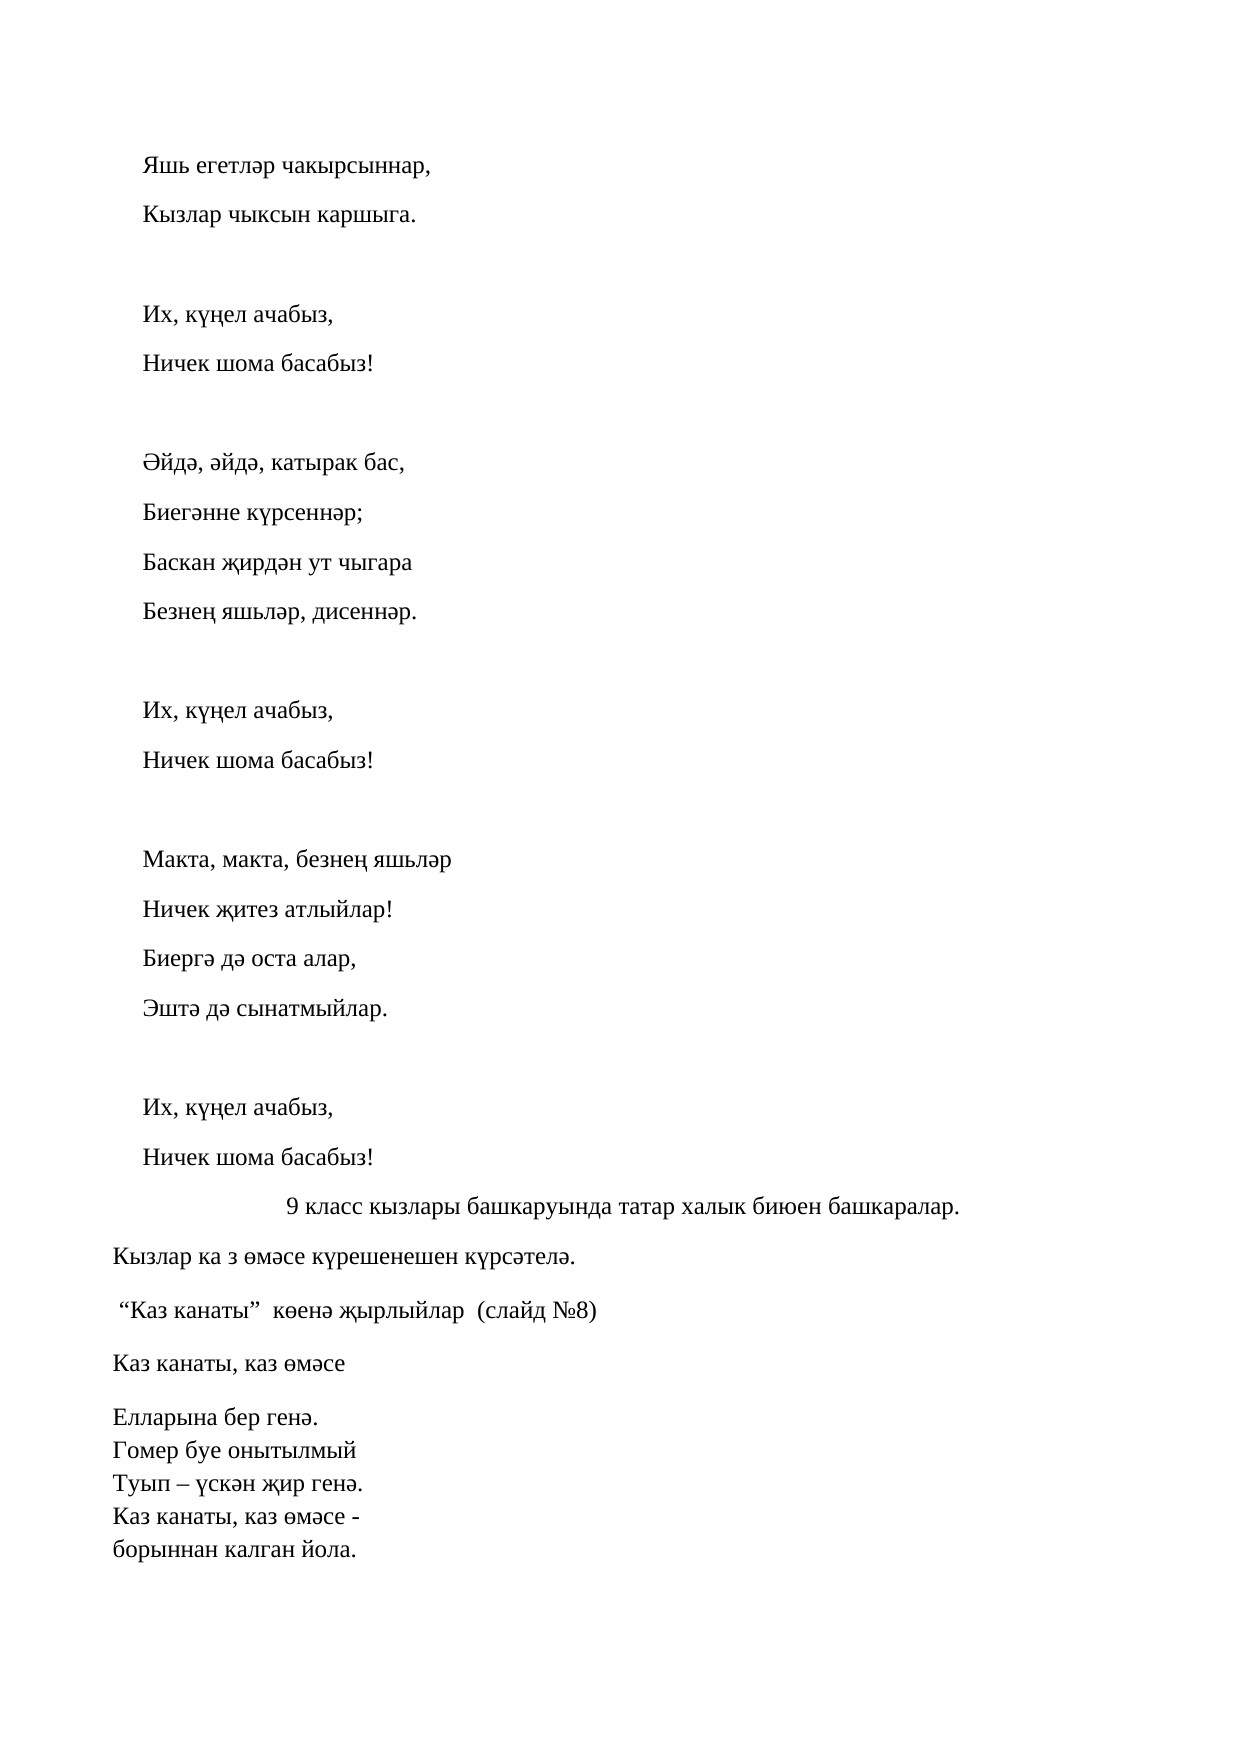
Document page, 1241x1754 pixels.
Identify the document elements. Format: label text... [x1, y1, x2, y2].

text Каз канаты, каз өмәсе [112, 1348, 1128, 1377]
text Елларына бер генә. Гомер буе онытылмый Туып – үскән җир генә. Каз канаты, каз өмәсе - борыннан калган йола. [112, 1402, 1128, 1563]
text Ничек шома басабыз! [112, 1142, 1128, 1170]
text 9 класс кызлары башкаруында татар халык биюен башкаралар. [112, 1191, 1128, 1220]
text Их, күңел ачабыз, [112, 1092, 1128, 1121]
text Ничек җитез атлыйлар! [112, 894, 1128, 922]
text Баскан җирдән ут чыгара [112, 547, 1128, 575]
text Ничек шома басабыз! [112, 745, 1128, 774]
text Их, күңел ачабыз, [112, 695, 1128, 724]
text Их, күңел ачабыз, [112, 299, 1128, 327]
text Кызлар ка з өмәсе күрешенешен күрсәтелә. [112, 1241, 1128, 1269]
text Әйдә, әйдә, катырак бас, [112, 447, 1128, 476]
text “Каз канаты” көенә җырлыйлар (слайд №8) [112, 1295, 1128, 1323]
text Безнең яшьләр, дисеннәр. [112, 596, 1128, 625]
text Ничек шома басабыз! [112, 348, 1128, 377]
text Эштә дә сынатмыйлар. [112, 993, 1128, 1022]
text Биергә дә оста алар, [112, 943, 1128, 972]
text Макта, макта, безнең яшьләр [112, 844, 1128, 873]
text Биегәнне күрсеннәр; [112, 497, 1128, 526]
text Яшь егетләр чакырсыннар, [112, 150, 1128, 179]
text Кызлар чыксын каршыга. [112, 199, 1128, 228]
